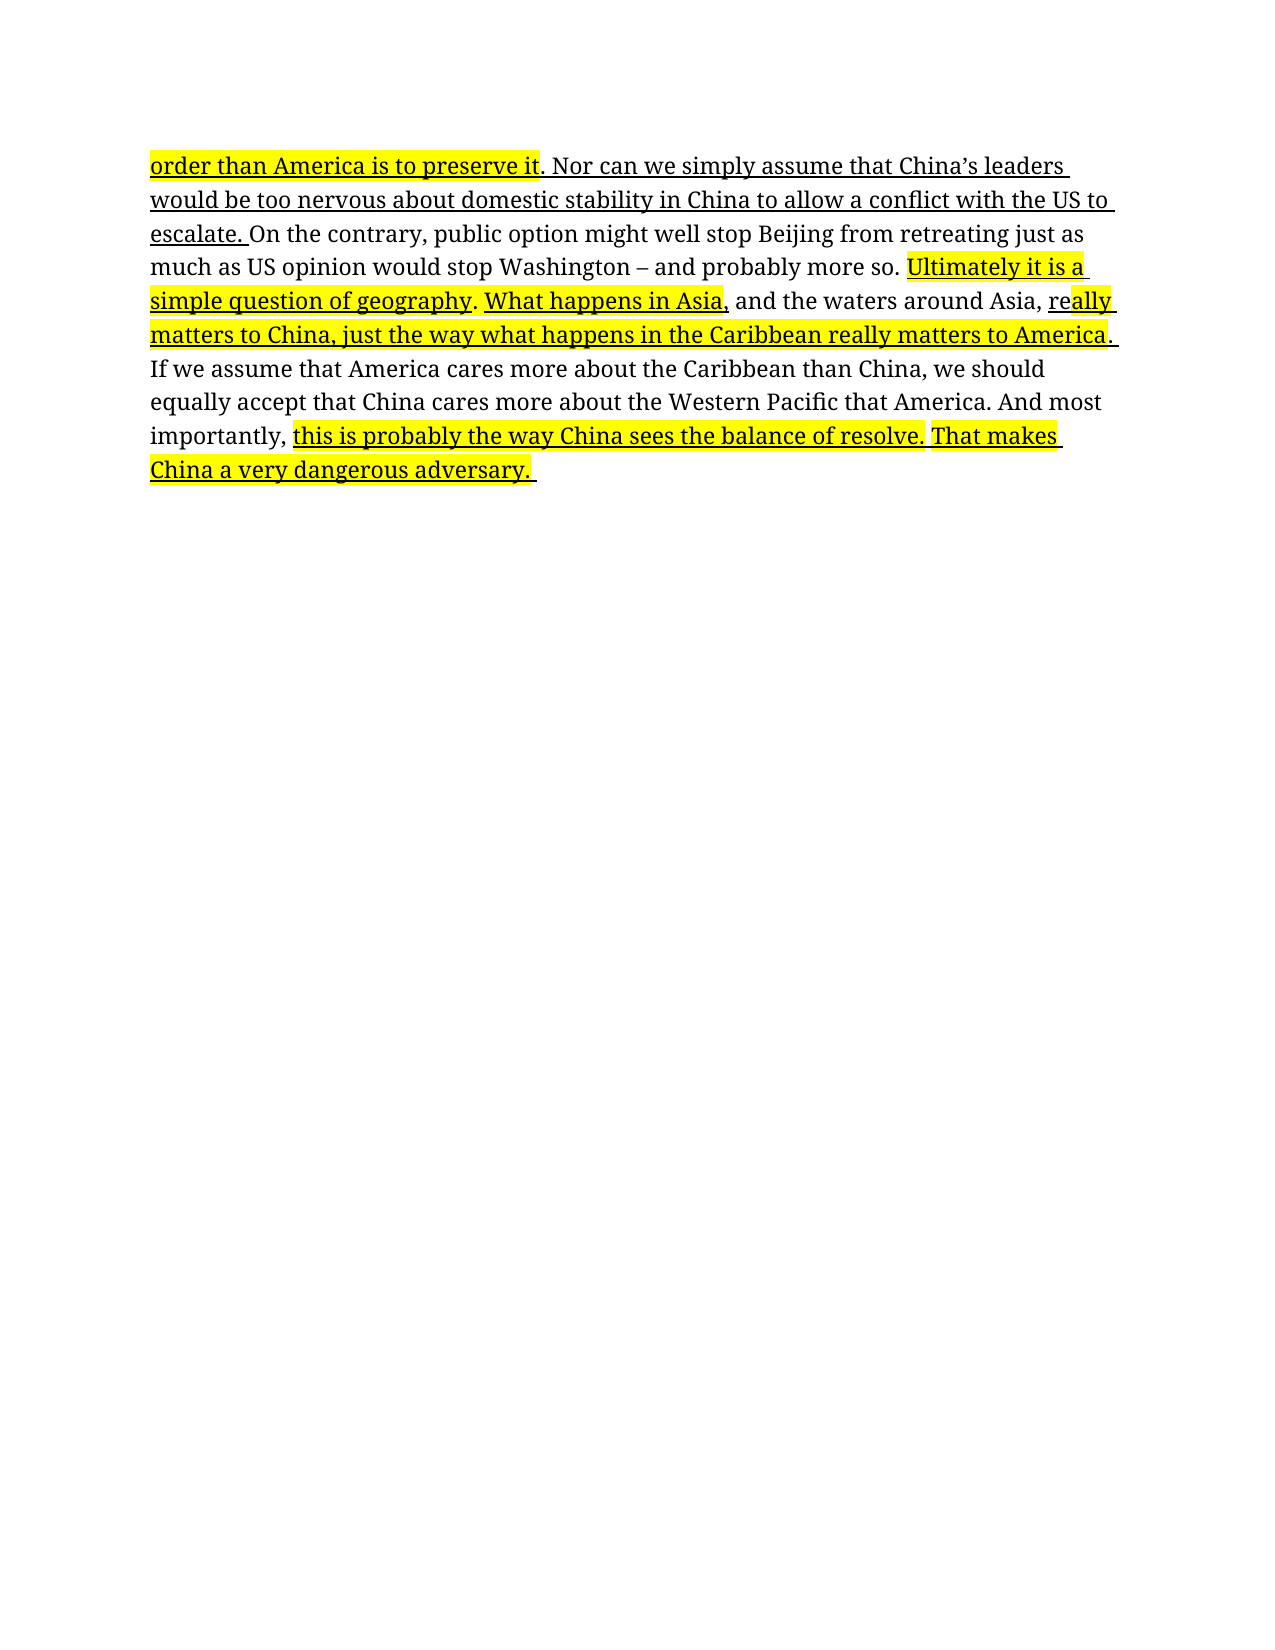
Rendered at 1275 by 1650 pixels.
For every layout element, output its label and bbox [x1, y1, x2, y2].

text [150, 150, 1125, 485]
